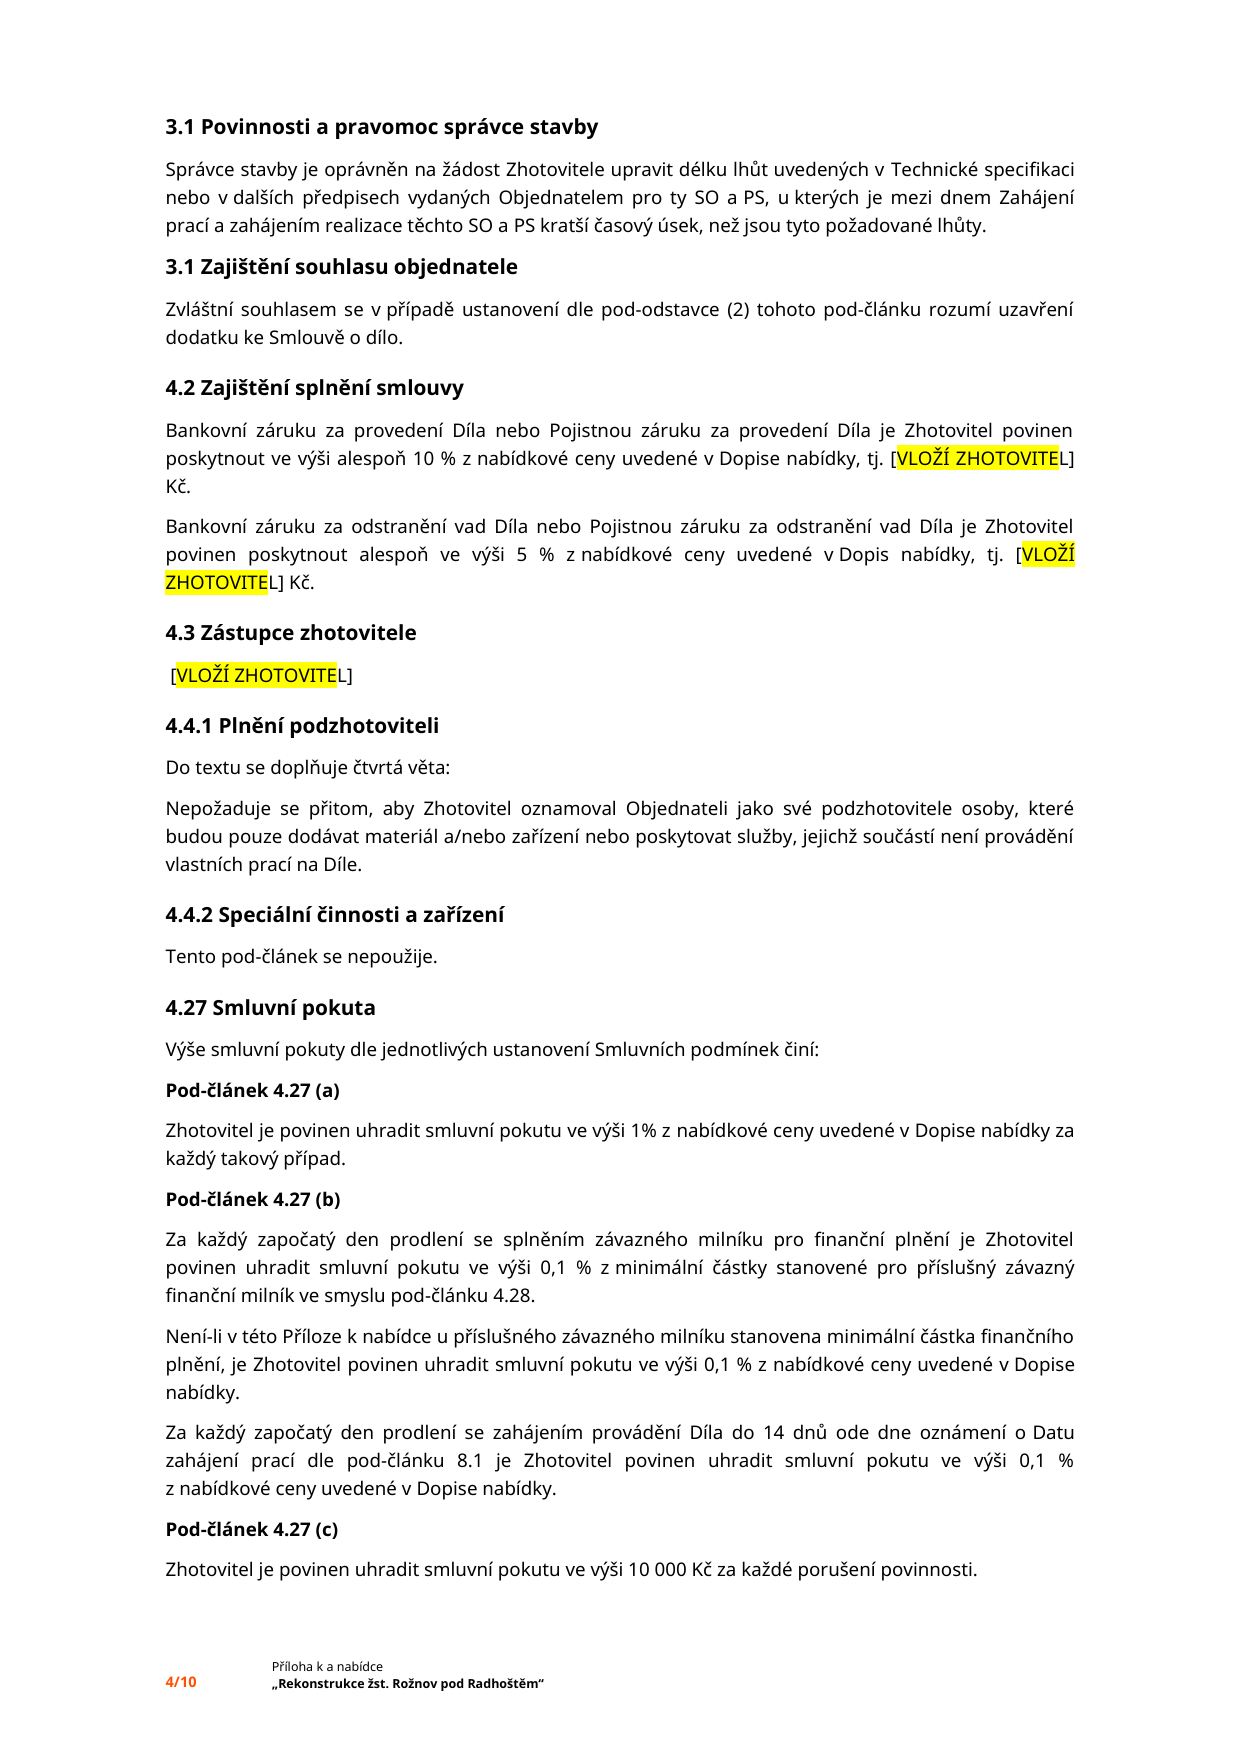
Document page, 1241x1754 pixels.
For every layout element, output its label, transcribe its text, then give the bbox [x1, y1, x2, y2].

text Tento pod-článek se nepoužije. [165, 944, 1075, 969]
text Pod-článek 4.27 (c) [165, 1516, 1075, 1542]
text Není-li v této Příloze k nabídce u příslušného závazného milníku stanovena minimální částka finančního plnění, je Zhotovitel povinen uhradit smluvní pokutu ve výši 0,1 % z nabídkové ceny uvedené v Dopise nabídky. [165, 1323, 1075, 1405]
text 4.4.1 Plnění podzhotoviteli [165, 711, 1075, 739]
text Nepožaduje se přitom, aby Zhotovitel oznamoval Objednateli jako své podzhotovitele osoby, které budou pouze dodávat materiál a/nebo zařízení nebo poskytovat služby, jejichž součástí není provádění vlastních prací na Díle. [165, 795, 1075, 877]
text Za každý započatý den prodlení se splněním závazného milníku pro finanční plnění je Zhotovitel povinen uhradit smluvní pokutu ve výši 0,1 % z minimální částky stanovené pro příslušný závazný finanční milník ve smyslu pod-článku 4.28. [165, 1227, 1075, 1308]
text Zhotovitel je povinen uhradit smluvní pokutu ve výši 10 000 Kč za každé porušení povinnosti. [165, 1557, 1075, 1582]
text Do textu se doplňuje čtvrtá věta: [165, 755, 1075, 780]
text 4.27 Smluvní pokuta [165, 993, 1075, 1021]
text 4.3 Zástupce zhotovitele [165, 618, 1075, 647]
text 3.1 Povinnosti a pravomoc správce stavby [165, 112, 1075, 141]
text Zvláštní souhlasem se v případě ustanovení dle pod-odstavce (2) tohoto pod-článku rozumí uzavření dodatku ke Smlouvě o dílo. [165, 296, 1075, 350]
text [VLOŽÍ ZHOTOVITEL] [337, 662, 1075, 688]
text Zhotovitel je povinen uhradit smluvní pokutu ve výši 1% z nabídkové ceny uvedené v Dopise nabídky za každý takový případ. [165, 1117, 1075, 1171]
text Pod-článek 4.27 (b) [165, 1186, 1075, 1212]
text Pod-článek 4.27 (a) [165, 1077, 1075, 1102]
text 3.1 Zajištění souhlasu objednatele [165, 252, 1075, 281]
text 4.4.2 Speciální činnosti a zařízení [165, 900, 1075, 928]
text Bankovní záruku za odstranění vad Díla nebo Pojistnou záruku za odstranění vad Díla je Zhotovitel povinen poskytnout alespoň ve výši 5 % z nabídkové ceny uvedené v Dopis nabídky, tj. [VLOŽÍ ZHOTOVITEL] Kč. [165, 513, 1075, 595]
text Správce stavby je oprávněn na žádost Zhotovitele upravit délku lhůt uvedených v Technické specifikaci nebo v dalších předpisech vydaných Objednatelem pro ty SO a PS, u kterých je mezi dnem Zahájení prací a zahájením realizace těchto SO a PS kratší časový úsek, než jsou tyto požadované lhůty. [165, 156, 1075, 237]
list Bankovní záruku za provedení Díla nebo Pojistnou záruku za provedení Díla je Zhotovitel povinen poskytnout ve výši alespoň 10 % z nabídkové ceny uvedené v Dopise nabídky, tj. [VLOŽÍ ZHOTOVITEL] Kč. [165, 417, 1075, 498]
text Výše smluvní pokuty dle jednotlivých ustanovení Smluvních podmínek činí: [165, 1036, 1075, 1062]
text Za každý započatý den prodlení se zahájením provádění Díla do 14 dnů ode dne oznámení o Datu zahájení prací dle pod-článku 8.1 je Zhotovitel povinen uhradit smluvní pokutu ve výši 0,1 % z nabídkové ceny uvedené v Dopise nabídky. [165, 1420, 1075, 1501]
text 4.2 Zajištění splnění smlouvy [165, 373, 1075, 402]
